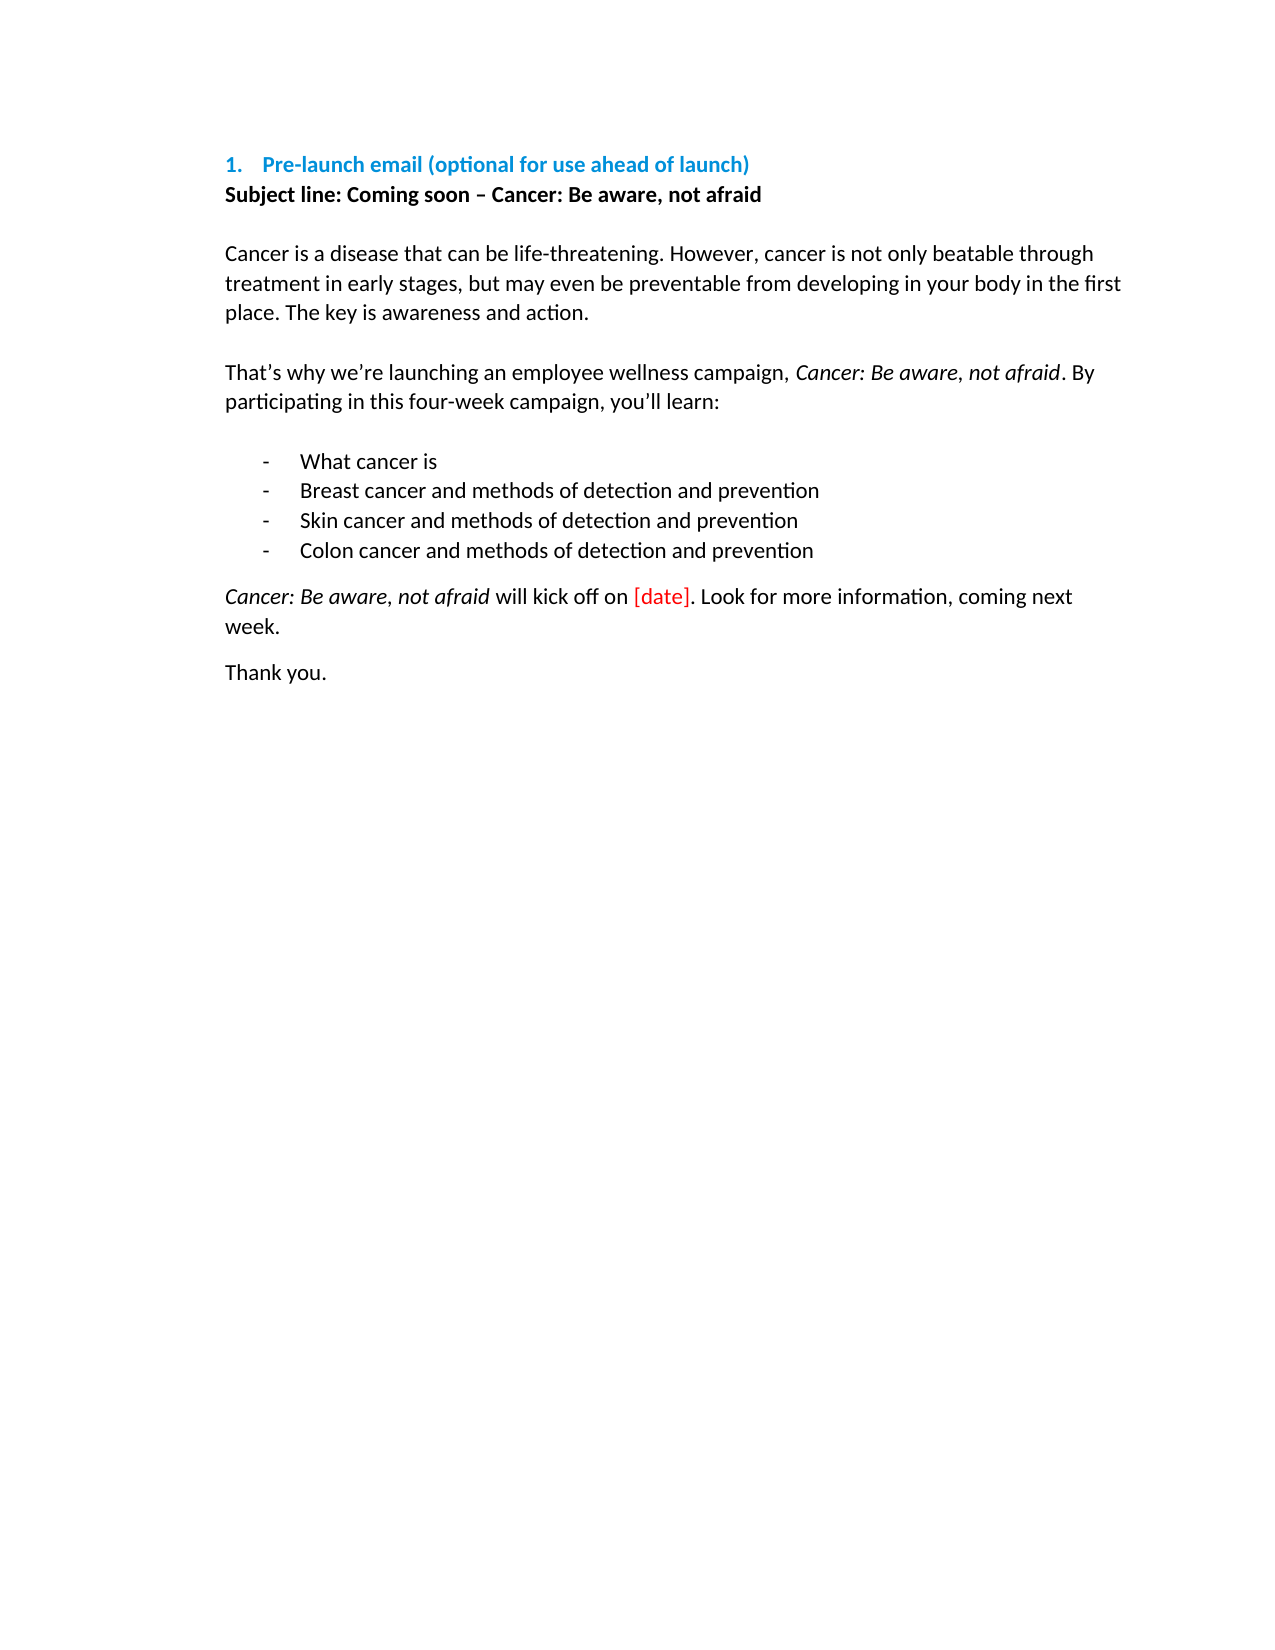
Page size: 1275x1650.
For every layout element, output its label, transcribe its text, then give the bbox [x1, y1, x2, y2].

list That’s why we’re launching an employee wellness campaign, Cancer: Be aware, not afraid. By participating in this four-week campaign, you’ll learn: [225, 358, 1125, 416]
list Subject line: Coming soon – Cancer: Be aware, not afraid [225, 180, 1125, 208]
list What cancer is [262, 447, 1125, 475]
list Colon cancer and methods of detection and prevention [262, 536, 1125, 564]
list Skin cancer and methods of detection and prevention [262, 506, 1125, 534]
list Pre-launch email (optional for use ahead of launch) [225, 150, 1125, 178]
list Cancer is a disease that can be life-threatening. However, cancer is not only beatable through treatment in early stages, but may even be preventable from developing in your body in the first place. The key is awareness and action. [225, 239, 1125, 326]
text Cancer: Be aware, not afraid will kick off on [date]. Look for more information, coming next week. [225, 582, 1125, 640]
list Breast cancer and methods of detection and prevention [262, 477, 1125, 504]
text Thank you. [225, 658, 1125, 686]
